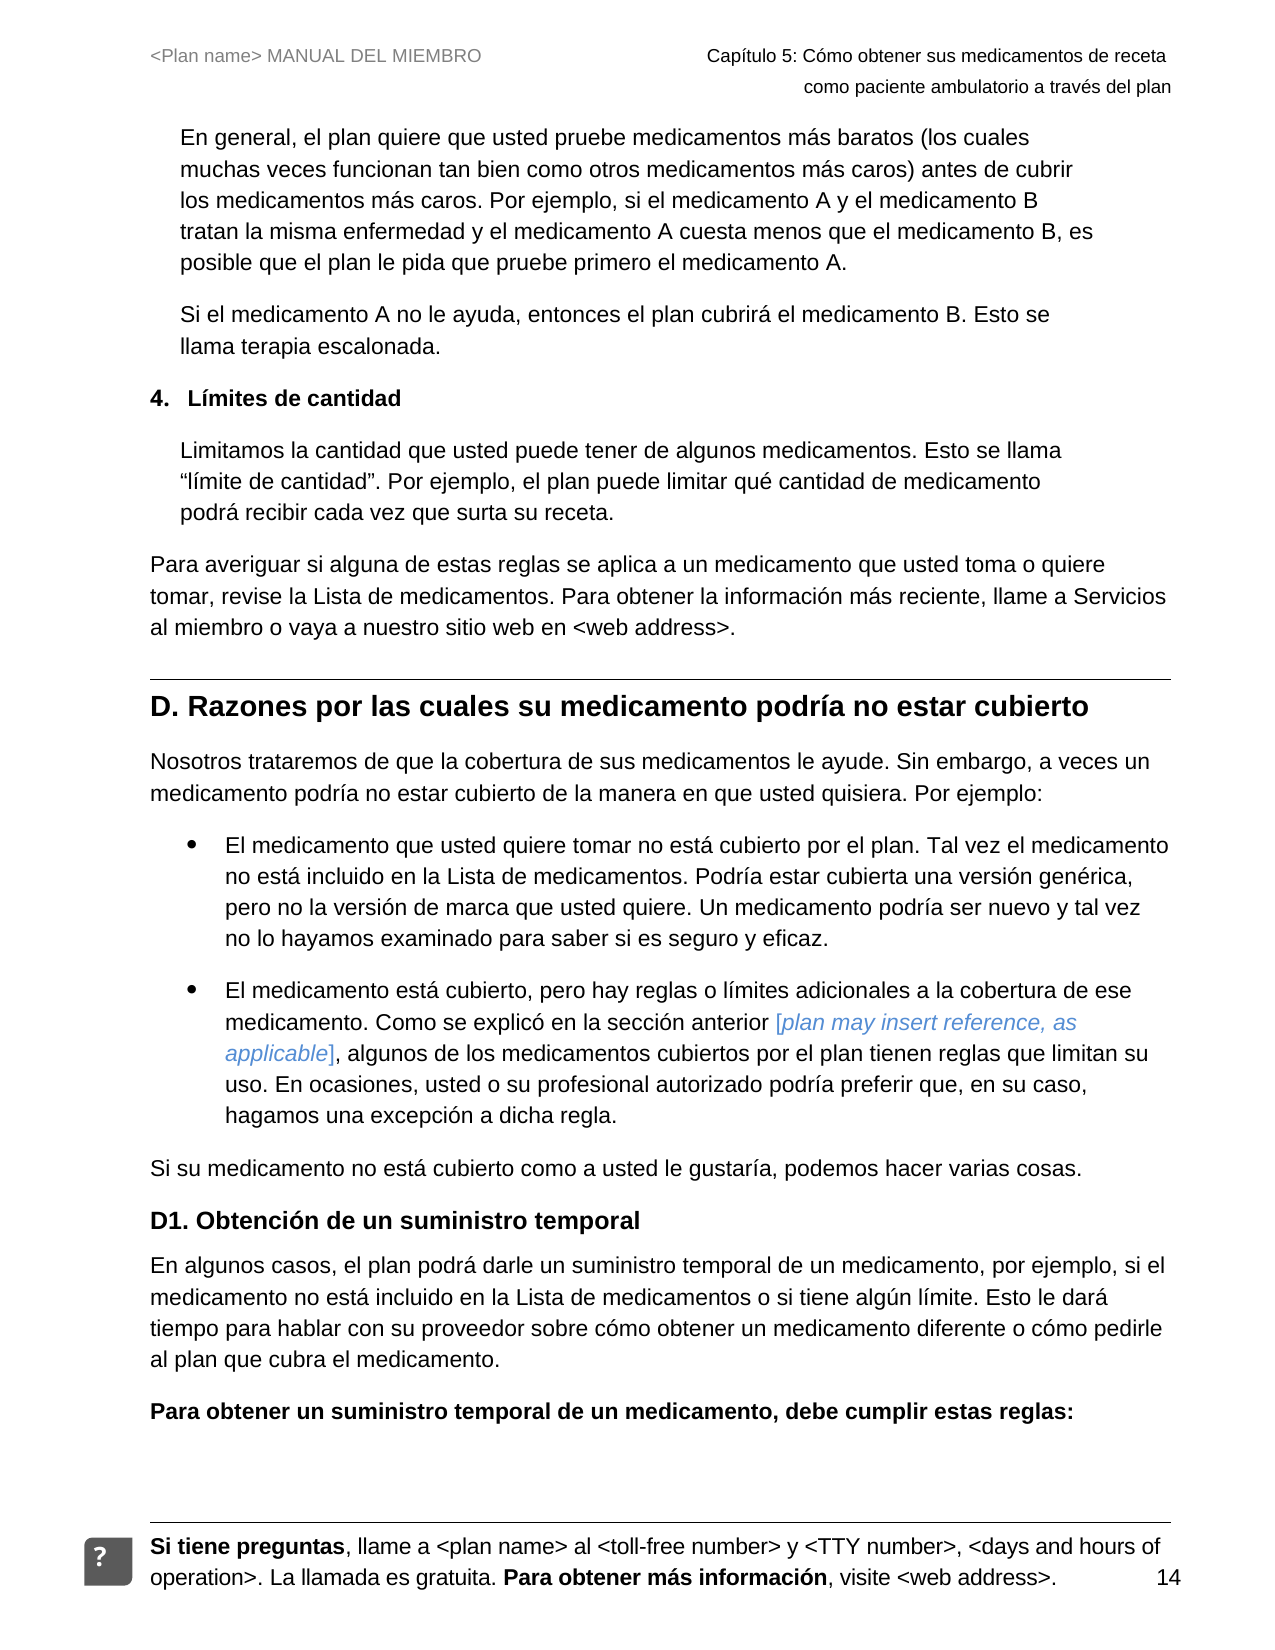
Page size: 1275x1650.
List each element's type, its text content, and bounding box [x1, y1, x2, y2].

text Limitamos la cantidad que usted puede tener de algunos medicamentos. Esto se llama “límite de cantidad”. Por ejemplo, el plan puede limitar qué cantidad de medicamento podrá recibir cada vez que surta su receta. [180, 433, 1096, 527]
text En general, el plan quiere que usted pruebe medicamentos más baratos (los cuales muchas veces funcionan tan bien como otros medicamentos más caros) antes de cubrir los medicamentos más caros. Por ejemplo, si el medicamento A y el medicamento B tratan la misma enfermedad y el medicamento A cuesta menos que el medicamento B, es posible que el plan le pida que pruebe primero el medicamento A. [180, 121, 1096, 277]
text El medicamento está cubierto, pero hay reglas o límites adicionales a la cobertura de ese medicamento. Como se explicó en la sección anterior [plan may insert reference, as applicable], algunos de los medicamentos cubiertos por el plan tienen reglas que limitan su uso. En ocasiones, usted o su profesional autorizado podría preferir que, en su caso, hagamos una excepción a dicha regla. [187, 974, 1171, 1130]
text Si su medicamento no está cubierto como a usted le gustaría, podemos hacer varias cosas. [150, 1151, 1171, 1182]
text Para averiguar si alguna de estas reglas se aplica a un medicamento que usted toma o quiere tomar, revise la Lista de medicamentos. Para obtener la información más reciente, llame a Servicios al miembro o vaya a nuestro sitio web en <web address>. [150, 548, 1171, 642]
text Si el medicamento A no le ayuda, entonces el plan cubrirá el medicamento B. Esto se llama terapia escalonada. [180, 298, 1096, 360]
text Nosotros trataremos de que la cobertura de sus medicamentos le ayude. Sin embargo, a veces un medicamento podría no estar cubierto de la manera en que usted quisiera. Por ejemplo: [150, 745, 1171, 807]
text Para obtener un suministro temporal de un medicamento, debe cumplir estas reglas: [150, 1395, 1171, 1426]
text El medicamento que usted quiere tomar no está cubierto por el plan. Tal vez el medicamento no está incluido en la Lista de medicamentos. Podría estar cubierta una versión genérica, pero no la versión de marca que usted quiere. Un medicamento podría ser nuevo y tal vez no lo hayamos examinado para saber si es seguro y eficaz. [187, 828, 1171, 953]
text En algunos casos, el plan podrá darle un suministro temporal de un medicamento, por ejemplo, si el medicamento no está incluido en la Lista de medicamentos o si tiene algún límite. Esto le dará tiempo para hablar con su proveedor sobre cómo obtener un medicamento diferente o cómo pedirle al plan que cubra el medicamento. [150, 1249, 1171, 1374]
subtitle D1. Obtención de un suministro temporal [150, 1203, 1096, 1236]
list Límites de cantidad [150, 381, 1096, 412]
subtitle Razones por las cuales su medicamento podría no estar cubierto [150, 680, 1171, 724]
